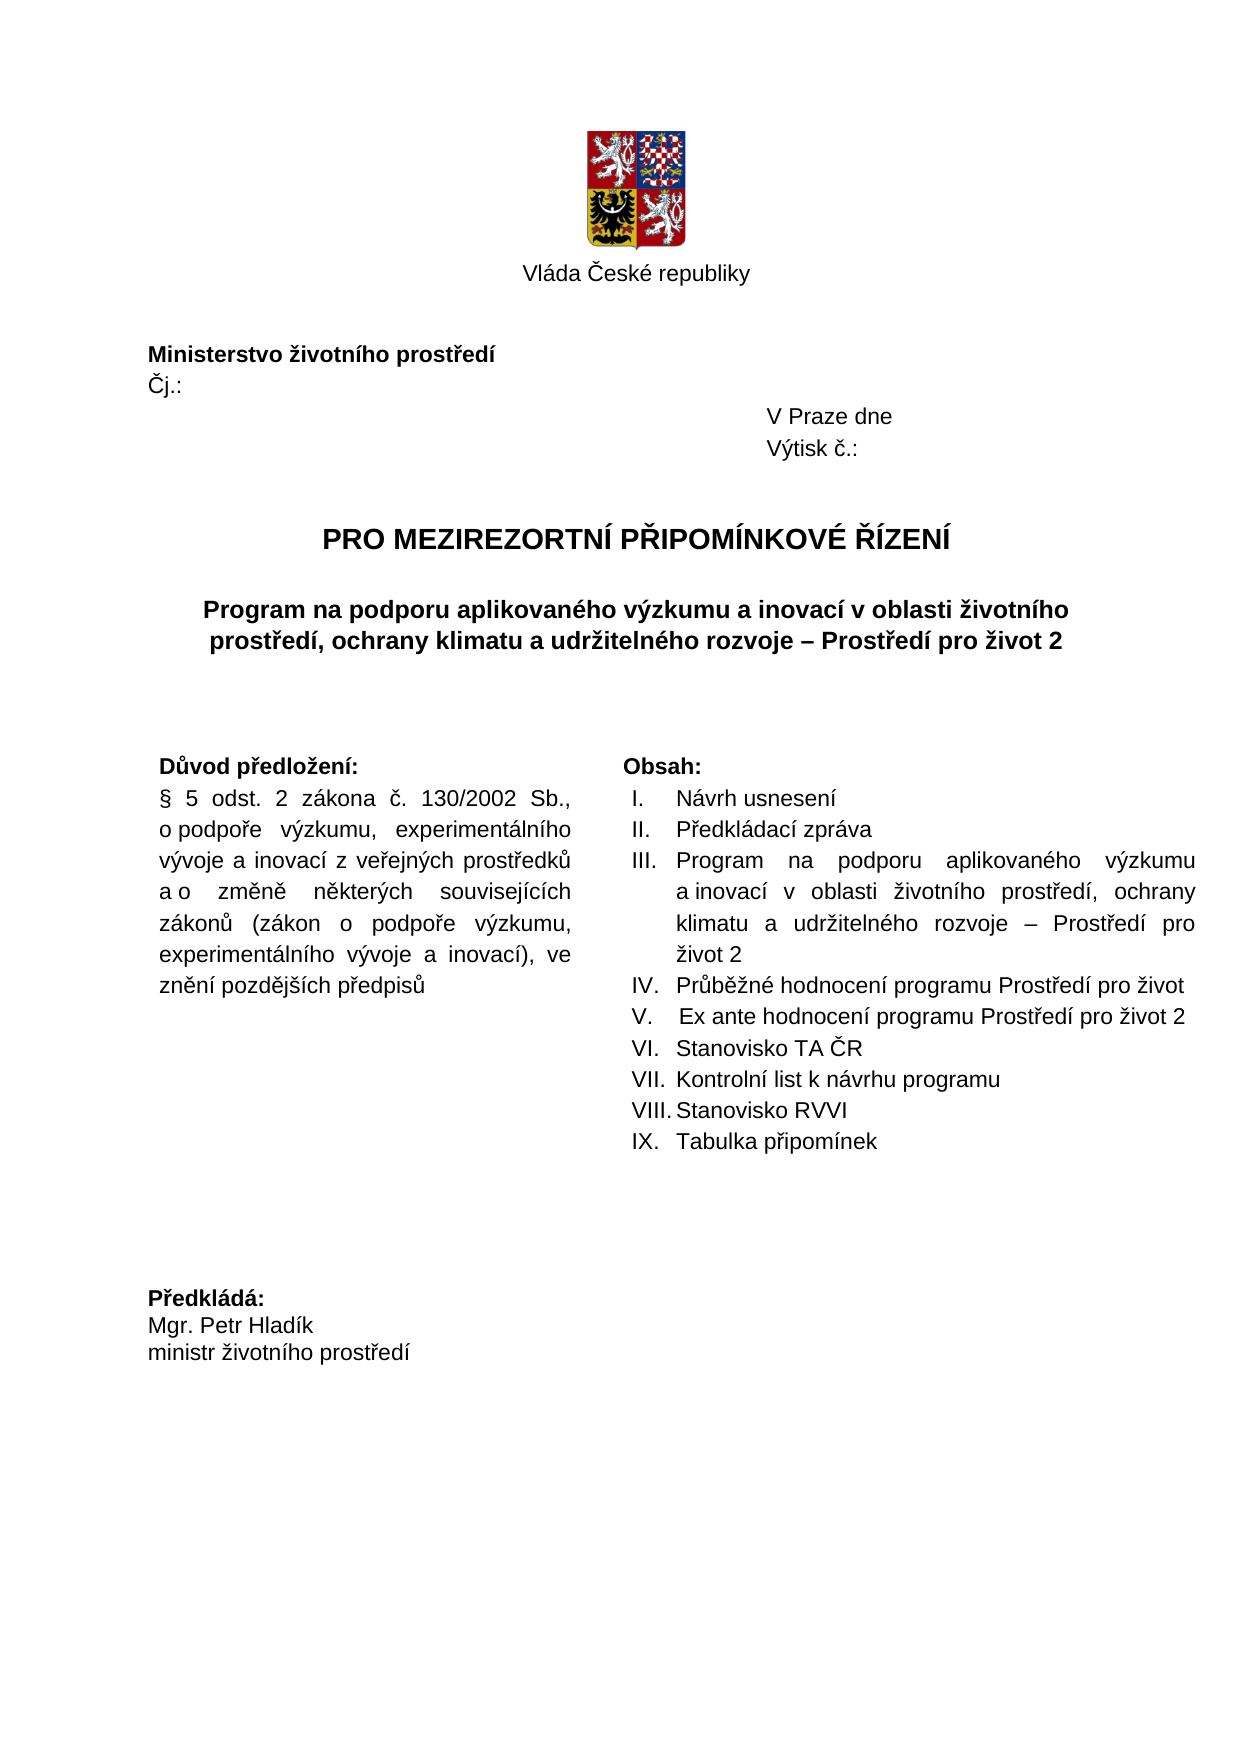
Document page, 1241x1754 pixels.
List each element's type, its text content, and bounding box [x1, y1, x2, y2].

picture [587, 131, 686, 250]
text Vláda České republiky [91, 256, 1125, 287]
text Ministerstvo životního prostředí [148, 337, 1125, 368]
text Mgr. Petr Hladík [148, 1312, 1125, 1339]
text ministr životního prostředí [148, 1339, 1125, 1365]
text Čj.: [91, 368, 1125, 400]
text PRO MEZIREZORTNÍ PŘIPOMÍNKOVÉ ŘÍZENÍ [148, 525, 1125, 556]
text Program na podporu aplikovaného výzkumu a inovací v oblasti životního prostředí, ochrany klimatu a udržitelného rozvoje – Prostředí pro život 2 [148, 593, 1125, 656]
text V Praze dne [91, 400, 1125, 431]
table_header Důvod předložení: § 5 odst. 2 zákona č. 130/2002 Sb., o podpoře výzkumu, experimentálního vývoje a inovací z veřejných prostředků a o změně některých souvisejících zákonů (zákon o podpoře výzkumu, experimentálního vývoje a inovací), ve znění pozdějších předpisů [148, 750, 583, 1218]
table_header Obsah: Návrh usnesení Předkládací zpráva Program na podporu aplikovaného výzkumu a inovací v oblasti životního prostředí, ochrany klimatu a udržitelného rozvoje – Prostředí pro život 2 Průběžné hodnocení programu Prostředí pro život Ex ante hodnocení programu Prostředí pro život 2 Stanovisko TA ČR Kontrolní list k návrhu programu Stanovisko RVVI Tabulka připomínek [583, 750, 1207, 1218]
text Předkládá: [148, 1281, 1125, 1312]
text Výtisk č.: [91, 431, 1125, 462]
